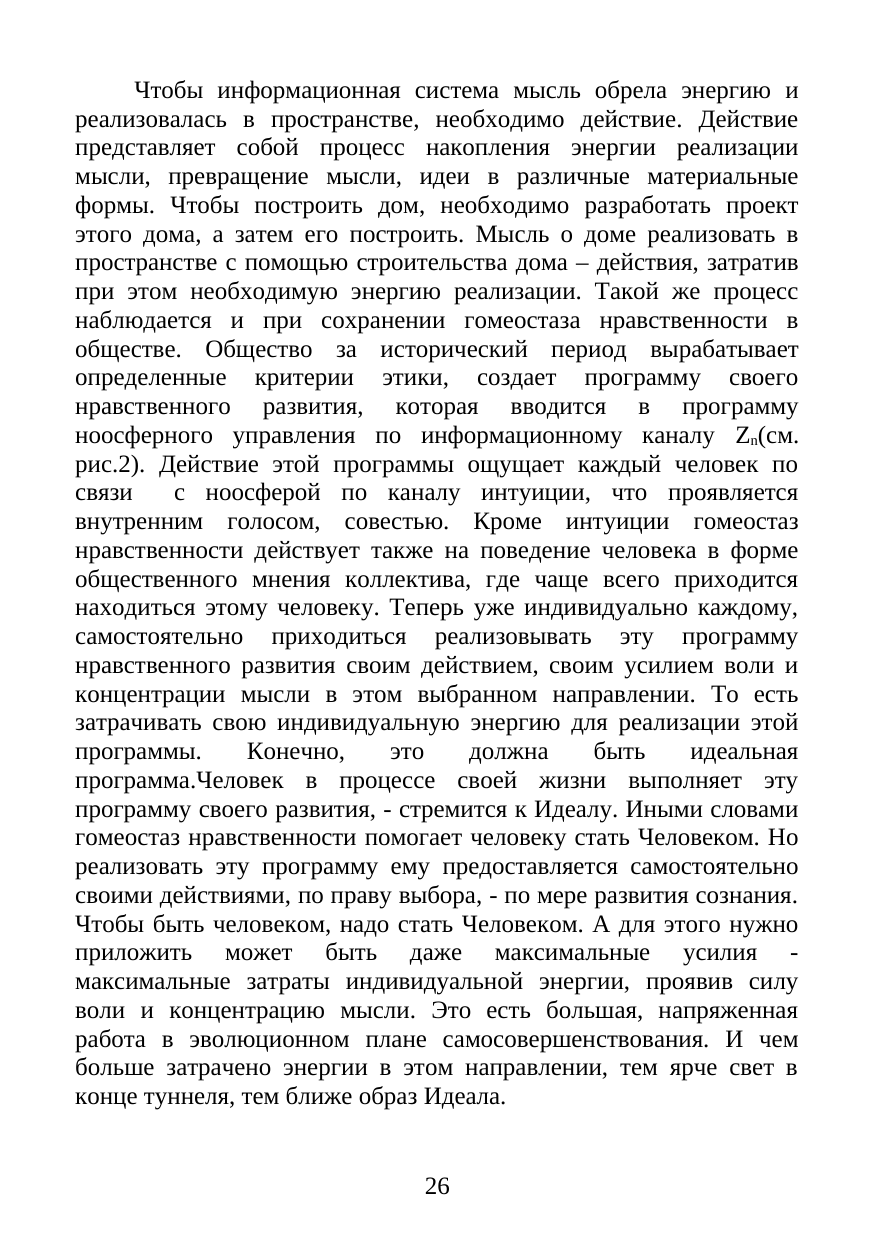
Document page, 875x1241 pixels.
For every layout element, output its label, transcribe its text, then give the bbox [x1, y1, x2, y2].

text Чтобы информационная система мысль обрела энергию и реализовалась в пространстве, необходимо действие. Действие представляет собой процесс накопления энергии реализации мысли, превращение мысли, идеи в различные материальные формы. Чтобы построить дом, необходимо разработать проект этого дома, а затем его построить. Мысль о доме реализовать в пространстве с помощью строительства дома – действия, затратив при этом необходимую энергию реализации. Такой же процесс наблюдается и при сохранении гомеостаза нравственности в обществе. Общество за исторический период вырабатывает определенные критерии этики, создает программу своего нравственного развития, которая вводится в программу ноосферного управления по информационному каналу Zn(см. рис.2). Действие этой программы ощущает каждый человек по связи с ноосферой по каналу интуиции, что проявляется внутренним голосом, совестью. Кроме интуиции гомеостаз нравственности действует также на поведение человека в форме общественного мнения коллектива, где чаще всего приходится находиться этому человеку. Теперь уже индивидуально каждому, самостоятельно приходиться реализовывать эту программу нравственного развития своим действием, своим усилием воли и концентрации мысли в этом выбранном направлении. То есть затрачивать свою индивидуальную энергию для реализации этой программы. Конечно, это должна быть идеальная программа.Человек в процессе своей жизни выполняет эту программу своего развития, - стремится к Идеалу. Иными словами гомеостаз нравственности помогает человеку стать Человеком. Но реализовать эту программу ему предоставляется самостоятельно своими действиями, по праву выбора, - по мере развития сознания. Чтобы быть человеком, надо стать Человеком. А для этого нужно приложить может быть даже максимальные усилия - максимальные затраты индивидуальной энергии, проявив силу воли и концентрацию мысли. Это есть большая, напряженная работа в эволюционном плане самосовершенствования. И чем больше затрачено энергии в этом направлении, тем ярче свет в конце туннеля, тем ближе образ Идеала. [75, 75, 799, 1110]
